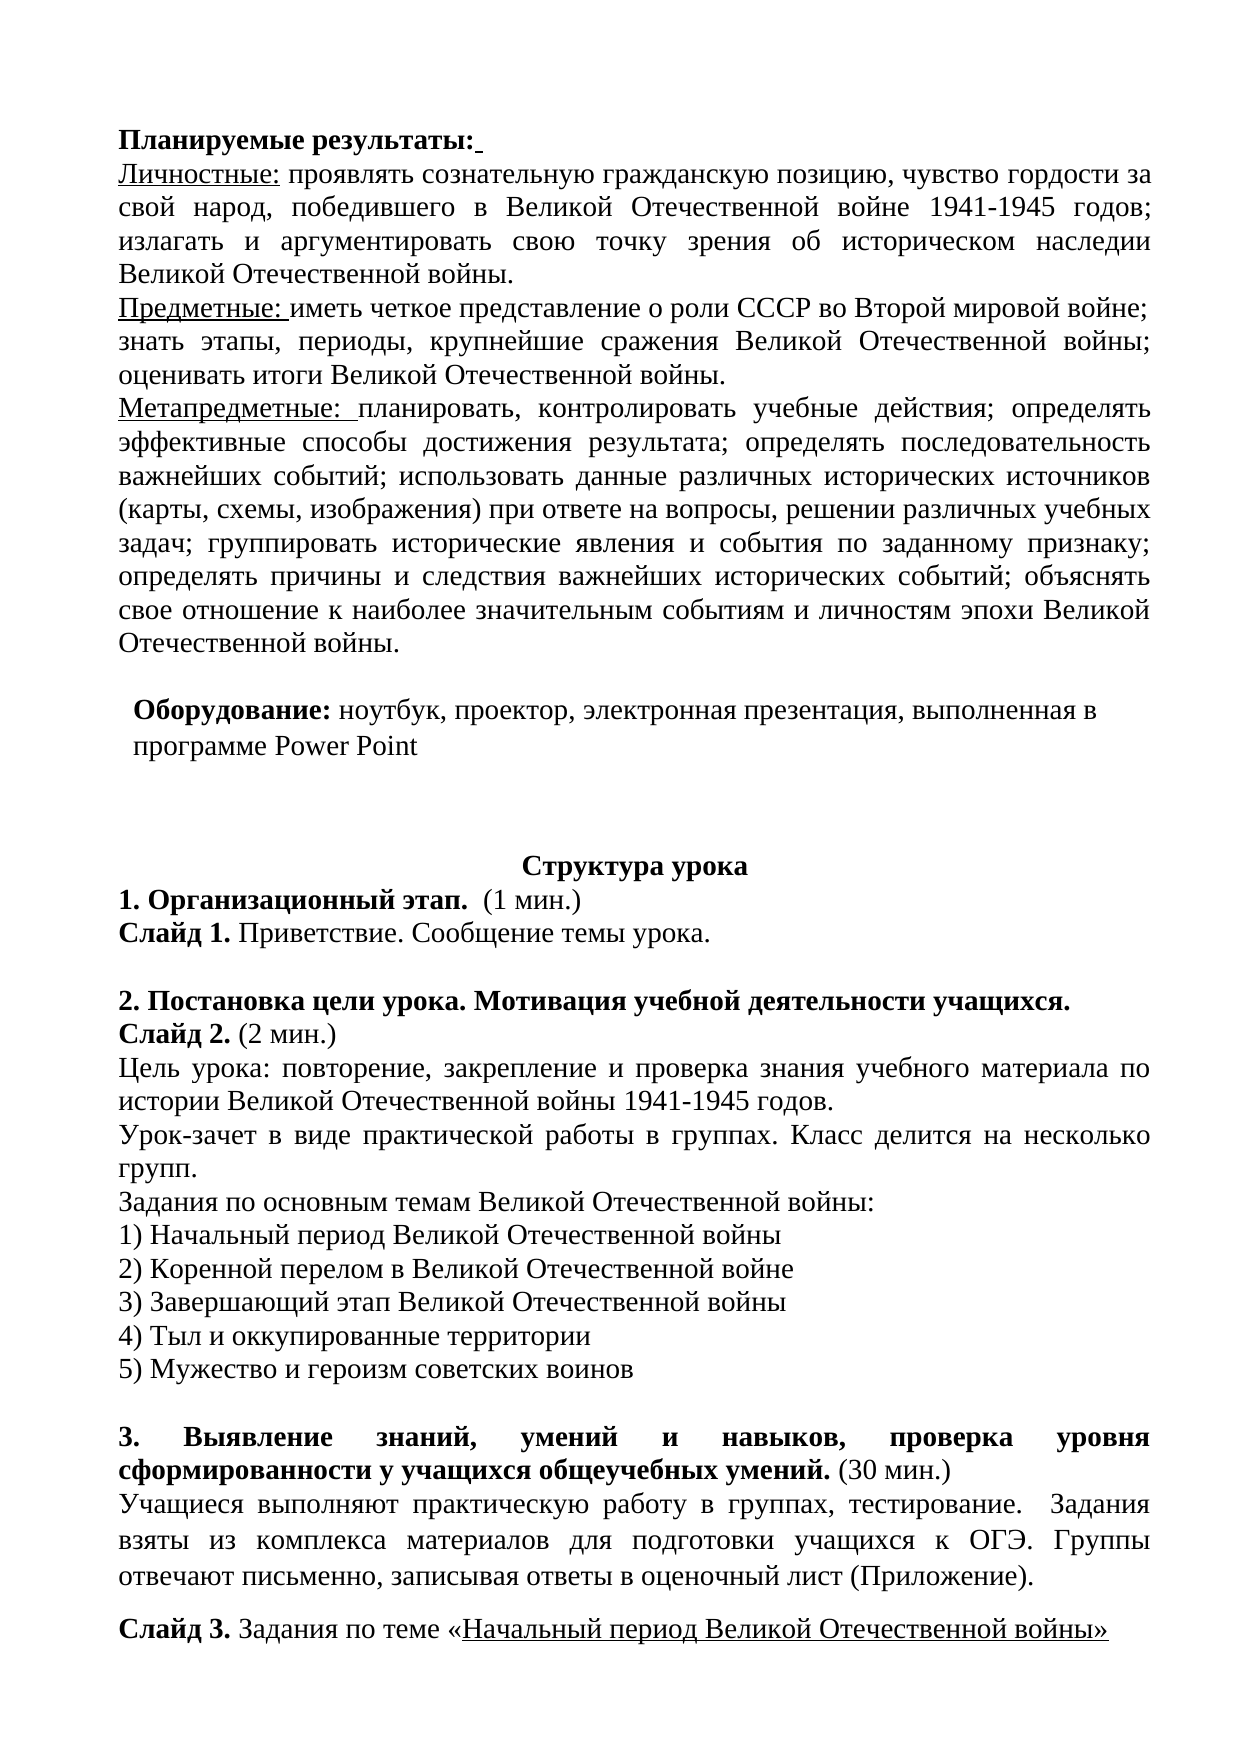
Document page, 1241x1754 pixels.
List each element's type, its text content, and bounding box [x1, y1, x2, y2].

text 2) Коренной перелом в Великой Отечественной войне [118, 1251, 1152, 1284]
text знать этапы, периоды, крупнейшие сражения Великой Отечественной войны; оценивать итоги Великой Отечественной войны. [118, 323, 1152, 391]
text 1) Начальный период Великой Отечественной войны [118, 1217, 1152, 1251]
text 3) Завершающий этап Великой Отечественной войны [118, 1284, 1152, 1318]
text Слайд 1. Приветствие. Сообщение темы урока. [118, 916, 1152, 949]
text Слайд 2. (2 мин.) [118, 1016, 1152, 1050]
text Учащиеся выполняют практическую работу в группах, тестирование. Задания взяты из комплекса материалов для подготовки учащихся к ОГЭ. Группы отвечают письменно, записывая ответы в оценочный лист (Приложение). [118, 1486, 1152, 1592]
text Планируемые результаты: [118, 122, 1152, 156]
text Личностные: проявлять сознательную гражданскую позицию, чувство гордости за свой народ, победившего в Великой Отечественной войне 1941-1945 годов; излагать и аргументировать свою точку зрения об историческом наследии Великой Отечественной войны. [118, 156, 1152, 290]
text 4) Тыл и оккупированные территории [118, 1318, 1152, 1352]
text Метапредметные: планировать, контролировать учебные действия; определять эффективные способы достижения результата; определять последовательность важнейших событий; использовать данные различных исторических источников (карты, схемы, изображения) при ответе на вопросы, решении различных учебных задач; группировать исторические явления и события по заданному признаку; определять причины и следствия важнейших исторических событий; объяснять свое отношение к наиболее значительным событиям и личностям эпохи Великой Отечественной войны. [118, 391, 1152, 659]
text 1. Организационный этап. (1 мин.) [118, 882, 1152, 916]
text Урок-зачет в виде практической работы в группах. Класс делится на несколько групп. [118, 1117, 1152, 1184]
text 2. Постановка цели урока. Мотивация учебной деятельности учащихся. [118, 983, 1152, 1016]
text Предметные: иметь четкое представление о роли СССР во Второй мировой войне; [118, 290, 1152, 323]
text Цель урока: повторение, закрепление и проверка знания учебного материала по истории Великой Отечественной войны 1941-1945 годов. [623, 1050, 1152, 1117]
text Структура урока [118, 848, 1152, 882]
text 5) Мужество и героизм советских воинов [118, 1352, 1152, 1385]
text Задания по основным темам Великой Отечественной войны: [118, 1184, 1152, 1217]
text Слайд 3. Задания по теме «Начальный период Великой Отечественной войны» [118, 1611, 1152, 1644]
text 3. Выявление знаний, умений и навыков, проверка уровня сформированности у учащихся общеучебных умений. (30 мин.) [118, 1419, 1152, 1486]
text Оборудование: ноутбук, проектор, электронная презентация, выполненная в программе Power Point [133, 692, 1152, 762]
